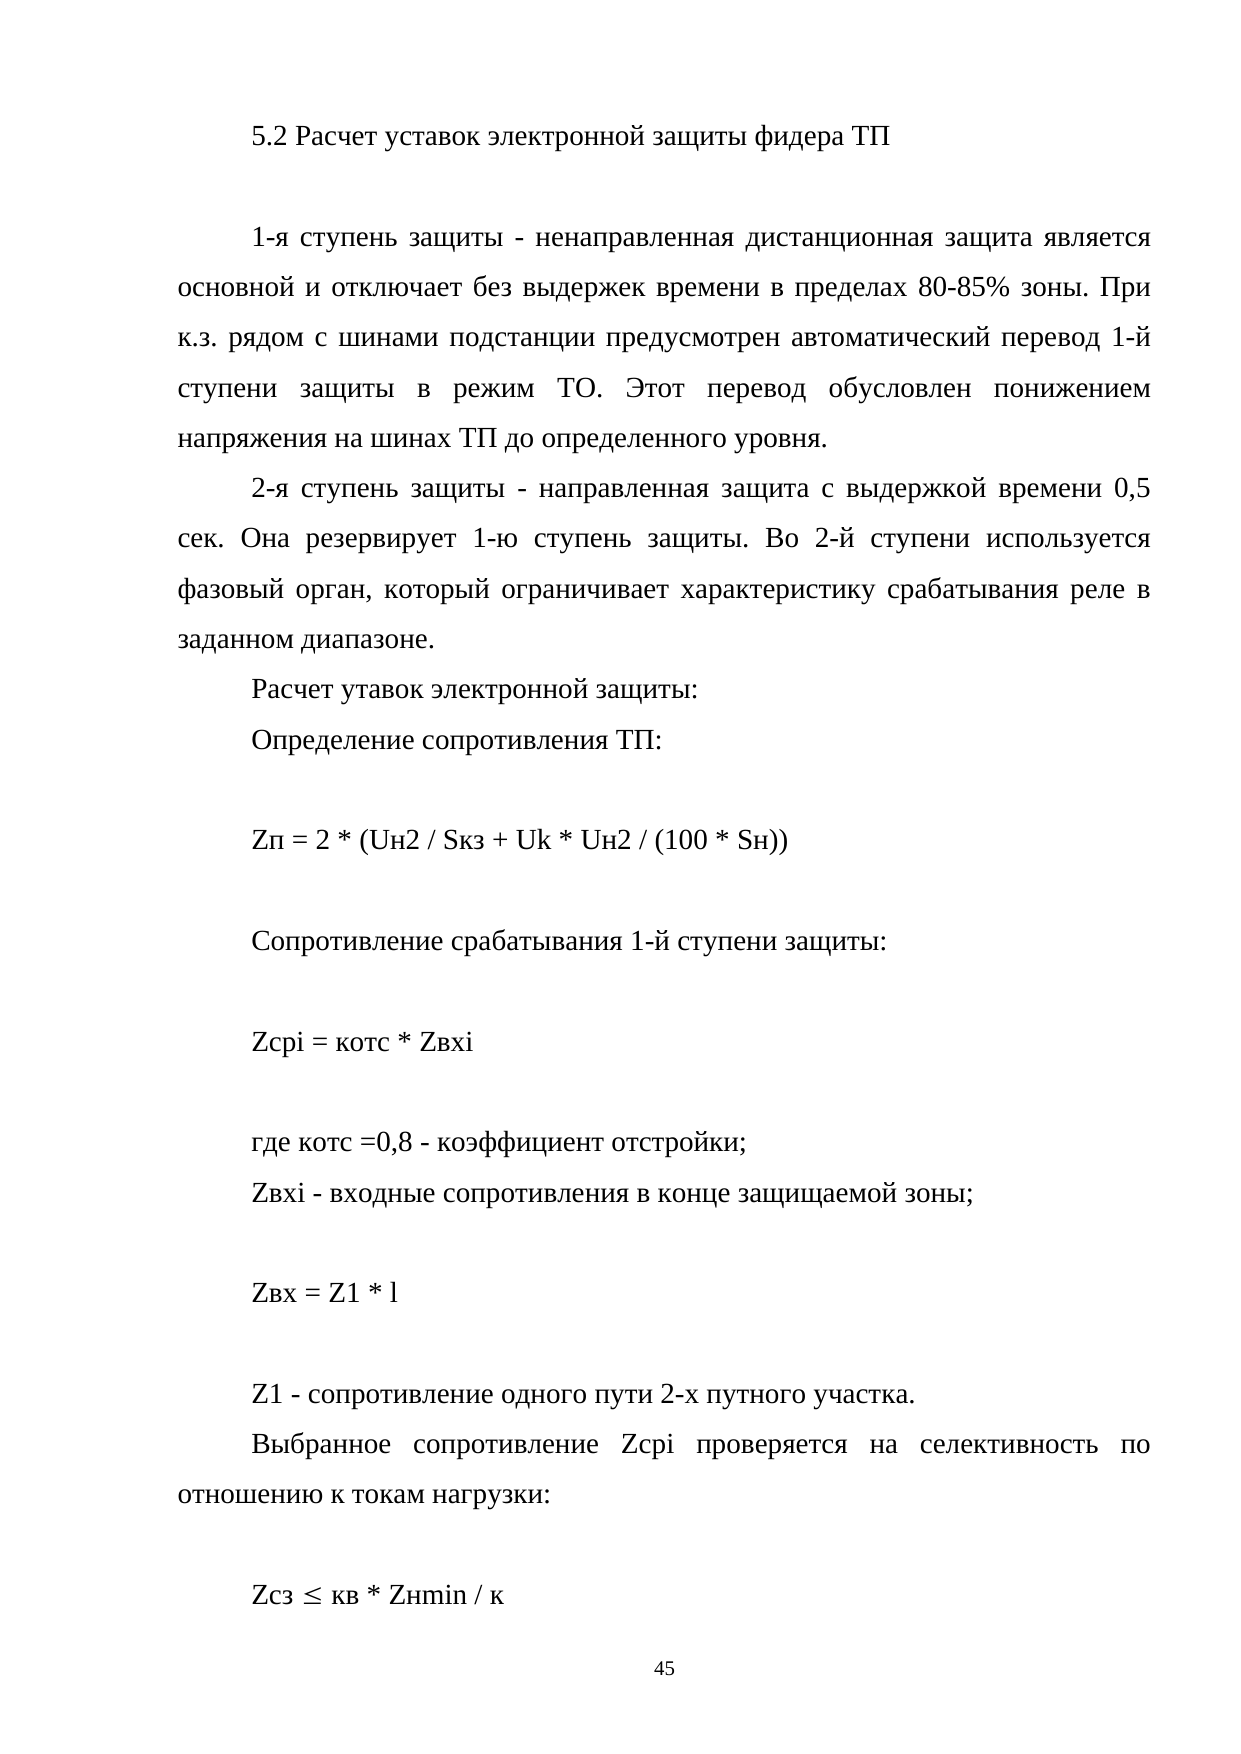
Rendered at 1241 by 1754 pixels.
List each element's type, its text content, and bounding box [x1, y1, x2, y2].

text Zвхi - входные сопротивления в конце защищаемой зоны; [177, 1175, 1152, 1208]
text 2-я ступень защиты - направленная защита с выдержкой времени 0,5 сек. Она резервирует 1-ю ступень защиты. Во 2-й ступени используется фазовый орган, который ограничивает характеристику срабатывания реле в заданном диапазоне. [177, 470, 1152, 655]
text Zсрi = котс * Zвхi [177, 1024, 1152, 1057]
text Z1 - сопротивление одного пути 2-х путного участка. [177, 1376, 1152, 1409]
text Определение сопротивления ТП: [177, 722, 1152, 755]
text Zвх = Z1 * l [177, 1275, 1152, 1309]
text 1-я ступень защиты - ненаправленная дистанционная защита является основной и отключает без выдержек времени в пределах 80-85% зоны. При к.з. рядом с шинами подстанции предусмотрен автоматический перевод 1-й ступени защиты в режим ТО. Этот перевод обусловлен понижением напряжения на шинах ТП до определенного уровня. [177, 219, 1152, 453]
text Выбранное сопротивление Zсрi проверяется на селективность по отношению к токам нагрузки: [177, 1426, 1152, 1510]
text Zп = 2 * (Uн2 / Sкз + Uk * Uн2 / (100 * Sн)) [177, 822, 1152, 856]
text Расчет утавок электронной защиты: [177, 672, 1152, 705]
text где котс =0,8 - коэффициент отстройки; [177, 1124, 1152, 1158]
text 5.2 Расчет уставок электронной защиты фидера ТП [177, 118, 1152, 152]
text Zсз кв * Zнmin / к [177, 1577, 1152, 1611]
text Сопротивление срабатывания 1-й ступени защиты: [177, 923, 1152, 957]
